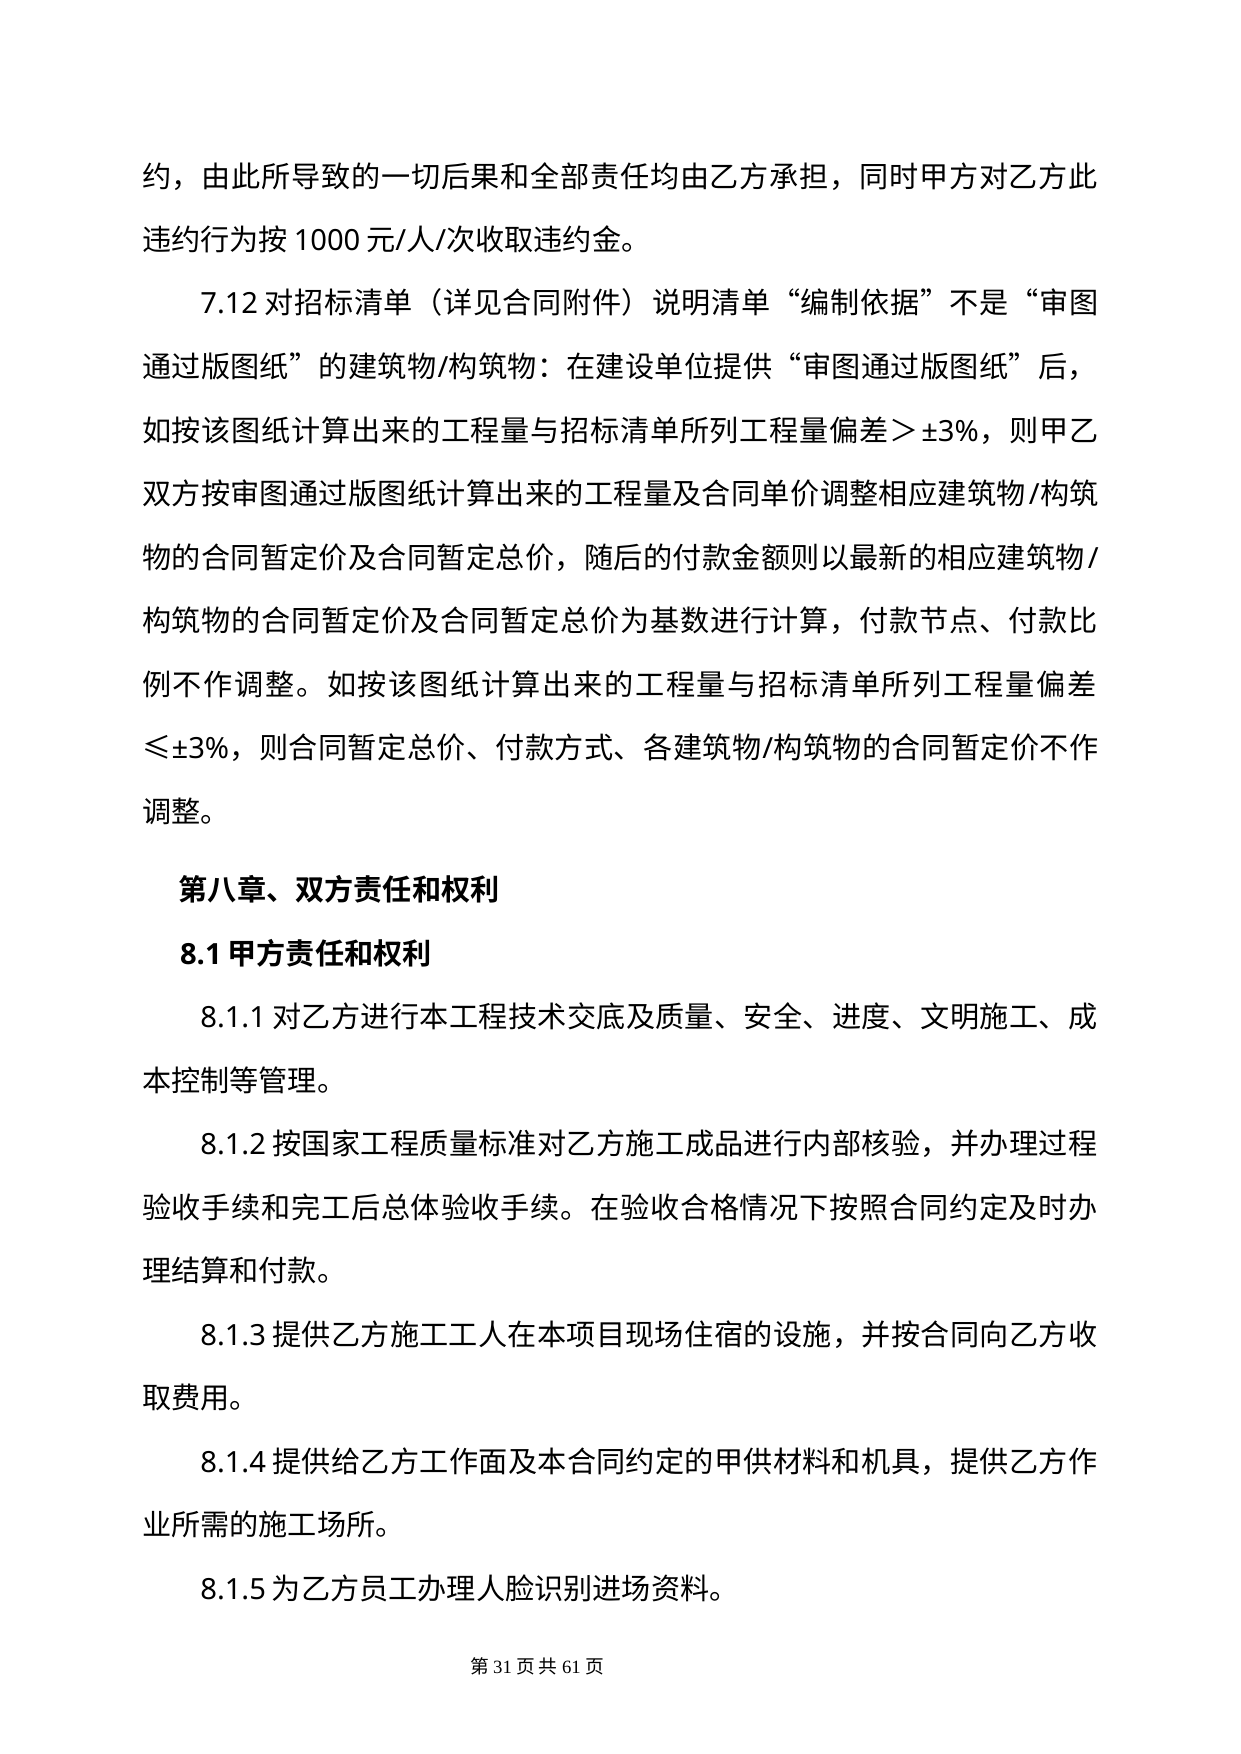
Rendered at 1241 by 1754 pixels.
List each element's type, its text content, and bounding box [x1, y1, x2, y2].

text 8.1.4提供给乙方工作面及本合同约定的甲供材料和机具，提供乙方作业所需的施工场所。 [142, 1438, 1098, 1544]
text 第八章、双方责任和权利 [120, 867, 1098, 909]
text 7.12对招标清单（详见合同附件）说明清单“编制依据”不是“审图通过版图纸”的建筑物/构筑物：在建设单位提供“审图通过版图纸”后，如按该图纸计算出来的工程量与招标清单所列工程量偏差＞±3%，则甲乙双方按审图通过版图纸计算出来的工程量及合同单价调整相应建筑物/构筑物的合同暂定价及合同暂定总价，随后的付款金额则以最新的相应建筑物/构筑物的合同暂定价及合同暂定总价为基数进行计算，付款节点、付款比例不作调整。如按该图纸计算出来的工程量与招标清单所列工程量偏差≤±3%，则合同暂定总价、付款方式、各建筑物/构筑物的合同暂定价不作调整。 [142, 280, 1098, 831]
text 8.1甲方责任和权利 [121, 930, 1098, 973]
text 8.1.3提供乙方施工工人在本项目现场住宿的设施，并按合同向乙方收取费用。 [142, 1311, 1098, 1417]
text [142, 153, 1098, 259]
text 8.1.1对乙方进行本工程技术交底及质量、安全、进度、文明施工、成本控制等管理。 [142, 994, 1098, 1100]
text 8.1.5为乙方员工办理人脸识别进场资料。 [142, 1565, 1098, 1608]
text 8.1.2按国家工程质量标准对乙方施工成品进行内部核验，并办理过程验收手续和完工后总体验收手续。在验收合格情况下按照合同约定及时办理结算和付款。 [142, 1121, 1098, 1290]
